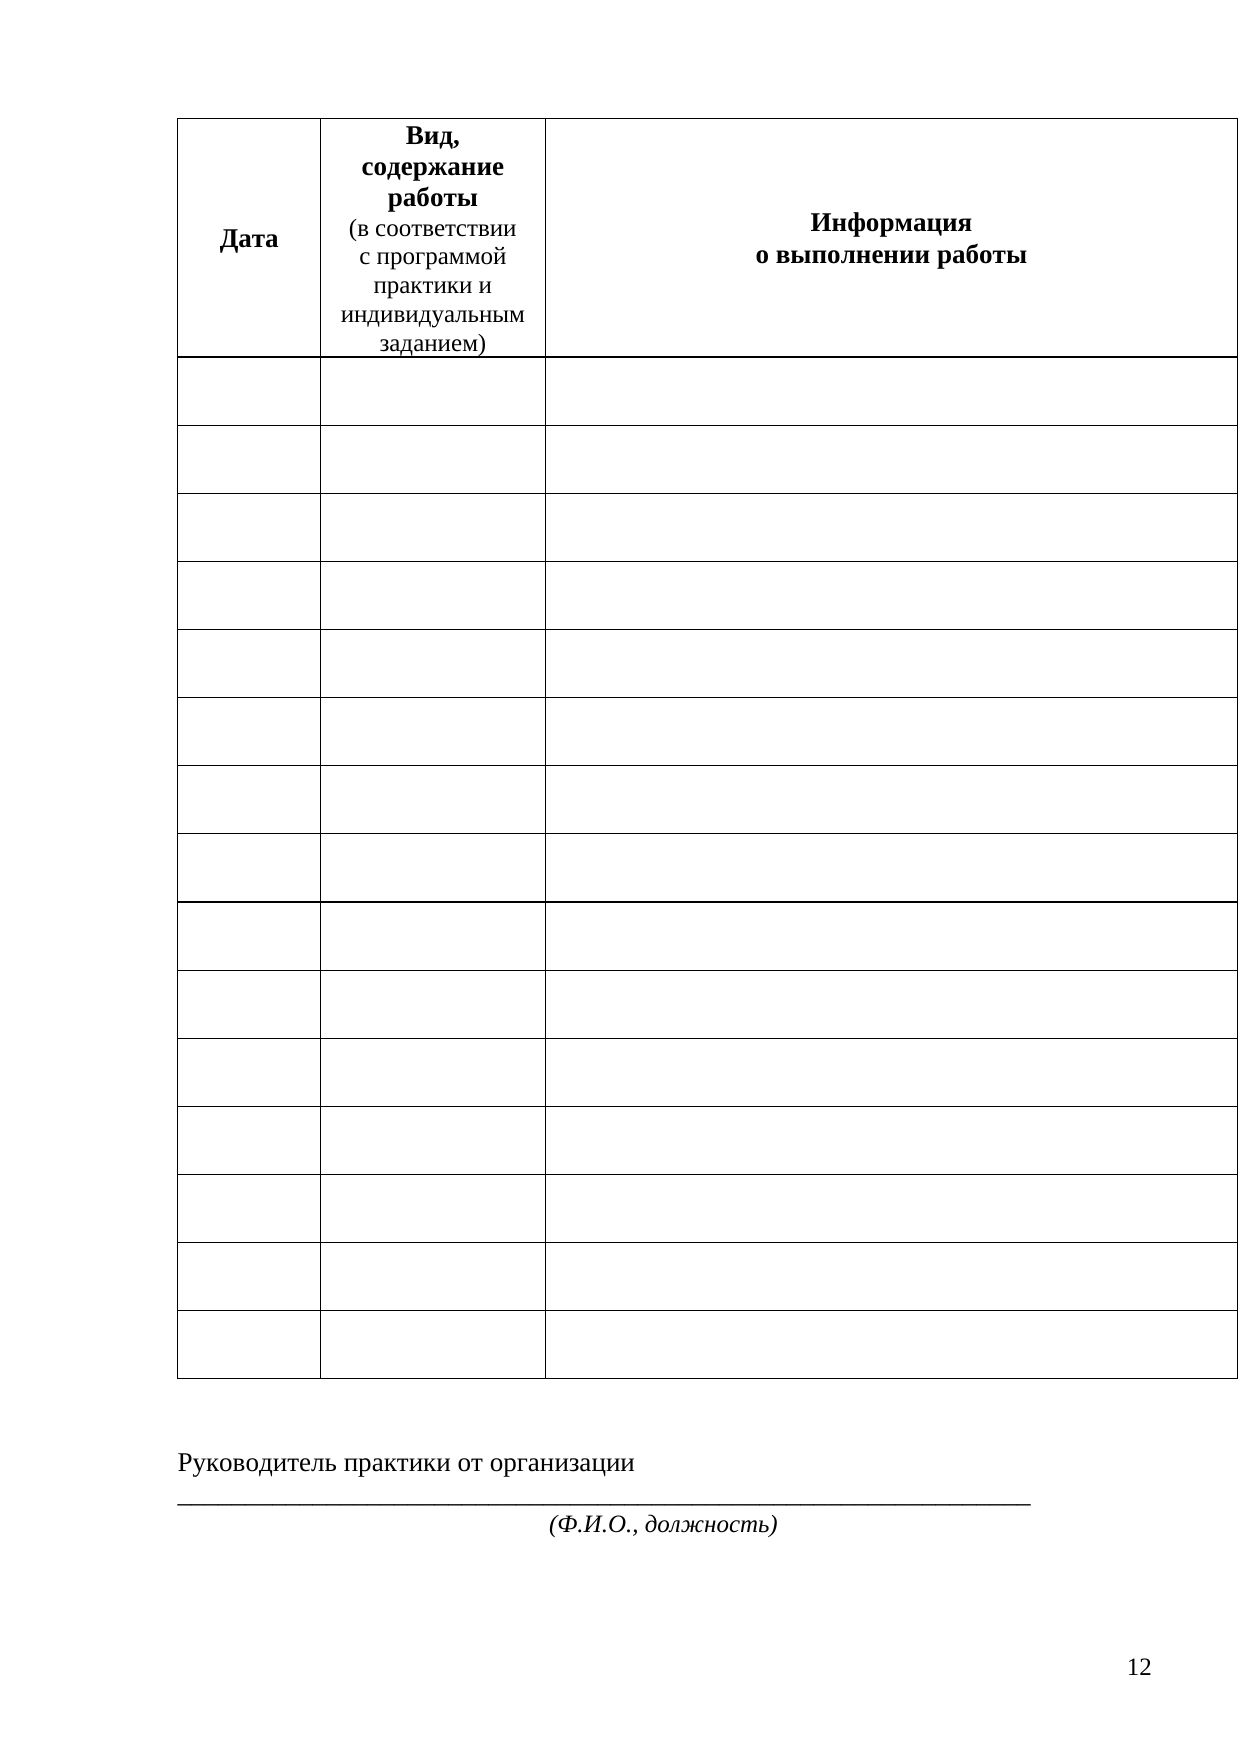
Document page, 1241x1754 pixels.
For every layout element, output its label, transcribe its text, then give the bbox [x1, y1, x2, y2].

table_cell [546, 834, 1237, 901]
table_cell [321, 766, 545, 833]
table_cell [178, 426, 320, 493]
table_cell [546, 562, 1237, 629]
table_cell [546, 1243, 1237, 1310]
text Руководитель практики от организации [177, 1446, 1152, 1477]
table_cell [546, 1311, 1237, 1378]
table_cell [546, 1107, 1237, 1174]
table_cell [178, 1039, 320, 1106]
table_cell [178, 1243, 320, 1310]
table_cell [178, 971, 320, 1038]
table_cell [546, 1039, 1237, 1106]
table_cell [321, 358, 545, 424]
table_cell [546, 494, 1237, 561]
table_cell [321, 903, 545, 969]
table_cell [321, 630, 545, 697]
table_cell [178, 358, 320, 424]
table_cell [178, 630, 320, 697]
table_cell [546, 903, 1237, 969]
table_cell [178, 698, 320, 765]
table_cell [546, 766, 1237, 833]
table_cell [546, 698, 1237, 765]
table_cell [178, 903, 320, 969]
table_cell [321, 1107, 545, 1174]
table_cell [321, 494, 545, 561]
table_cell [178, 766, 320, 833]
table_cell [178, 494, 320, 561]
table_cell [178, 1311, 320, 1378]
table_cell [178, 1175, 320, 1242]
table_cell [321, 1039, 545, 1106]
table_cell [178, 1107, 320, 1174]
table_cell [546, 1175, 1237, 1242]
table_cell [546, 358, 1237, 424]
table_cell [321, 426, 545, 493]
table_cell [178, 834, 320, 901]
table_cell [546, 426, 1237, 493]
table_cell [321, 834, 545, 901]
table_cell [321, 698, 545, 765]
table_cell [321, 971, 545, 1038]
table_cell [321, 1243, 545, 1310]
table_header Дата [178, 119, 320, 356]
table_header Информация о выполнении работы [546, 119, 1237, 356]
table_cell [546, 630, 1237, 697]
text (Ф.И.О., должность) [177, 1509, 1152, 1537]
table_cell [321, 1311, 545, 1378]
table_cell [321, 562, 545, 629]
table_cell [178, 562, 320, 629]
table_cell [546, 971, 1237, 1038]
table_cell [321, 1175, 545, 1242]
table_header Вид, содержание работы (в соответствии с программой практики и индивидуальным заданием) [321, 119, 545, 356]
text _______________________________________________________________ [177, 1477, 1152, 1509]
